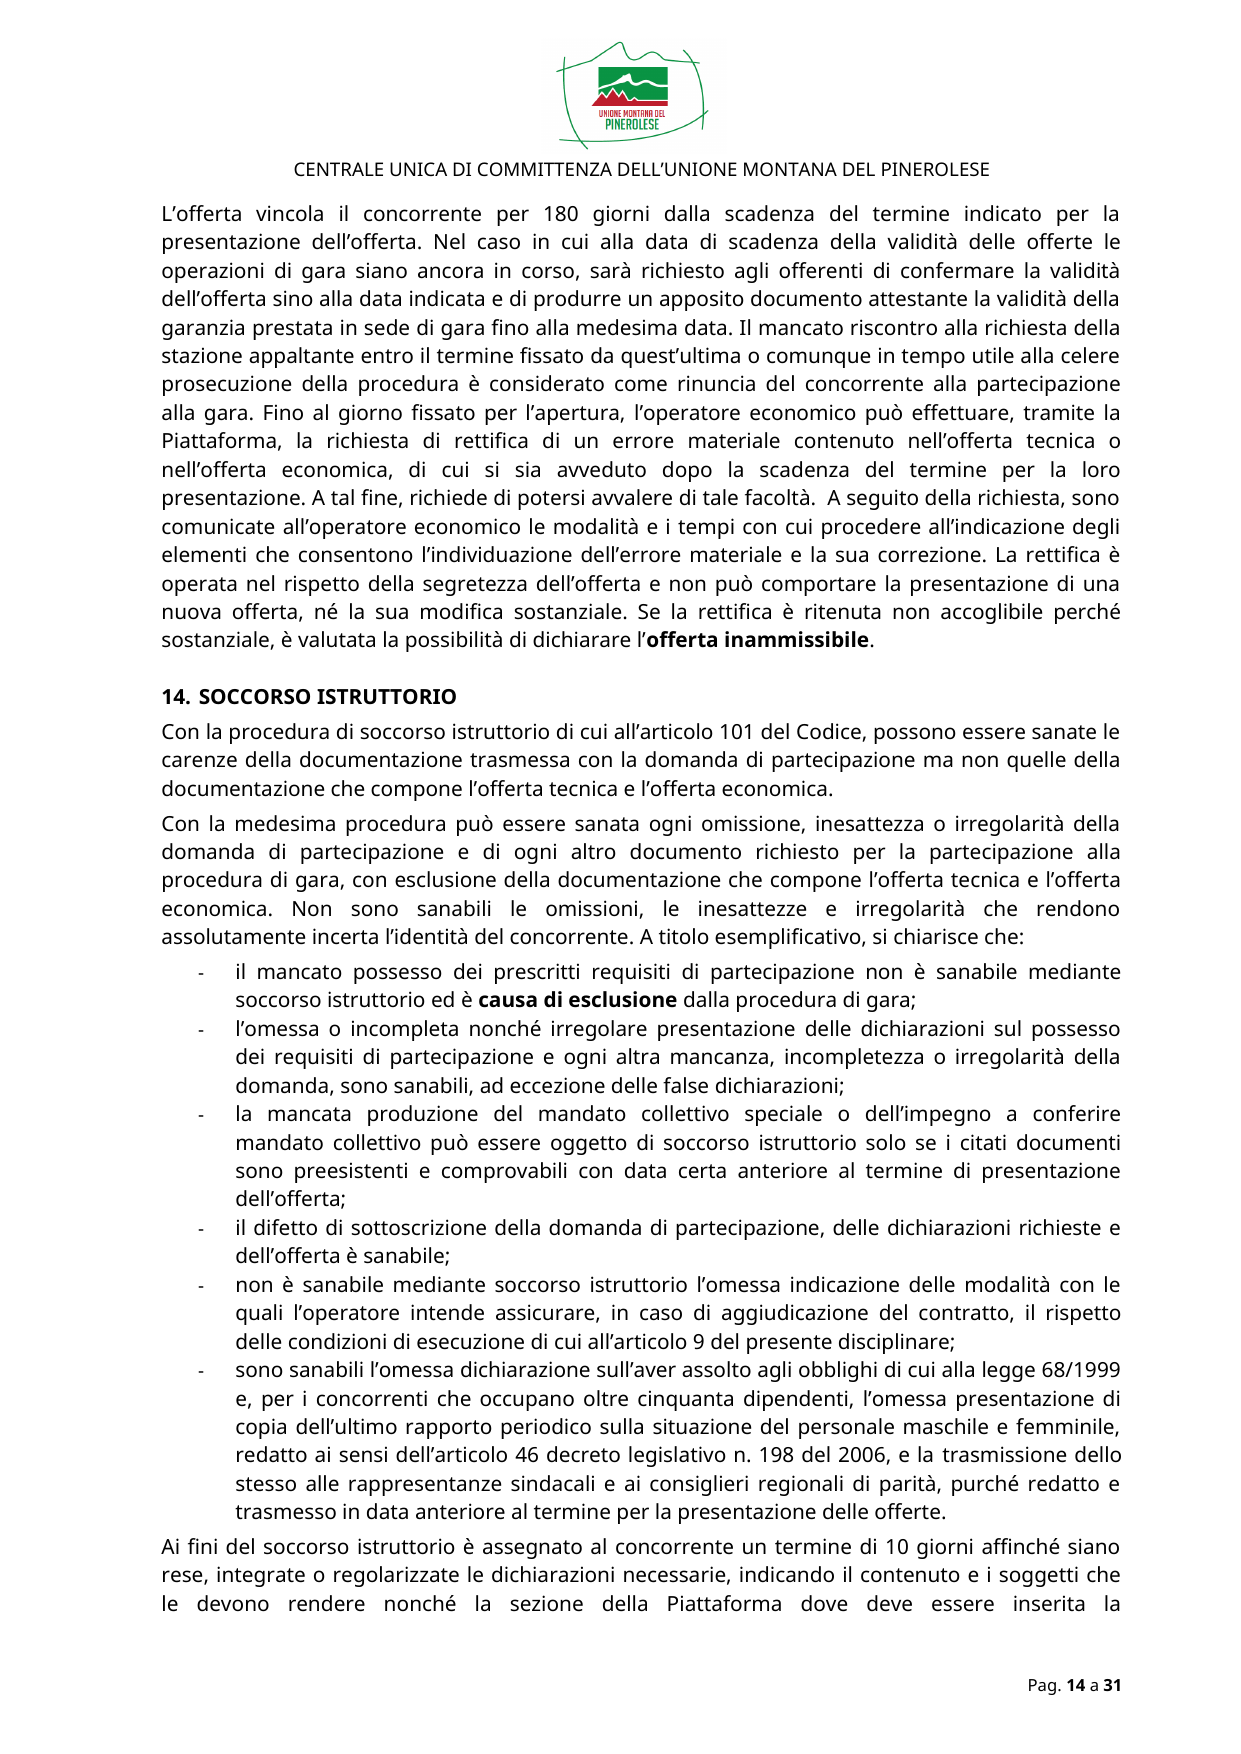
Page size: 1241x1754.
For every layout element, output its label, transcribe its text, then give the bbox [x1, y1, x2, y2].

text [161, 1532, 1122, 1617]
text Con la procedura di soccorso istruttorio di cui all’articolo 101 del Codice, possono essere sanate le carenze della documentazione trasmessa con la domanda di partecipazione ma non quelle della documentazione che compone l’offerta tecnica e l’offerta economica. [161, 717, 1122, 802]
list il mancato possesso dei prescritti requisiti di partecipazione non è sanabile mediante soccorso istruttorio ed è causa di esclusione dalla procedura di gara; [198, 957, 1122, 1014]
list la mancata produzione del mandato collettivo speciale o dell’impegno a conferire mandato collettivo può essere oggetto di soccorso istruttorio solo se i citati documenti sono preesistenti e comprovabili con data certa anteriore al termine di presentazione dell’offerta; [198, 1099, 1122, 1213]
list l’omessa o incompleta nonché irregolare presentazione delle dichiarazioni sul possesso dei requisiti di partecipazione e ogni altra mancanza, incompletezza o irregolarità della domanda, sono sanabili, ad eccezione delle false dichiarazioni; [198, 1014, 1122, 1099]
list sono sanabili l’omessa dichiarazione sull’aver assolto agli obblighi di cui alla legge 68/1999 e, per i concorrenti che occupano oltre cinquanta dipendenti, l’omessa presentazione di copia dell’ultimo rapporto periodico sulla situazione del personale maschile e femminile, redatto ai sensi dell’articolo 46 decreto legislativo n. 198 del 2006, e la trasmissione dello stesso alle rappresentanze sindacali e ai consiglieri regionali di parità, purché redatto e trasmesso in data anteriore al termine per la presentazione delle offerte. [198, 1355, 1122, 1526]
text L’offerta vincola il concorrente per 180 giorni dalla scadenza del termine indicato per la presentazione dell’offerta. Nel caso in cui alla data di scadenza della validità delle offerte le operazioni di gara siano ancora in corso, sarà richiesto agli offerenti di confermare la validità dell’offerta sino alla data indicata e di produrre un apposito documento attestante la validità della garanzia prestata in sede di gara fino alla medesima data. Il mancato riscontro alla richiesta della stazione appaltante entro il termine fissato da quest’ultima o comunque in tempo utile alla celere prosecuzione della procedura è considerato come rinuncia del concorrente alla partecipazione alla gara. Fino al giorno fissato per l’apertura, l’operatore economico può effettuare, tramite la Piattaforma, la richiesta di rettifica di un errore materiale contenuto nell’offerta tecnica o nell’offerta economica, di cui si sia avveduto dopo la scadenza del termine per la loro presentazione. A tal fine, richiede di potersi avvalere di tale facoltà. A seguito della richiesta, sono comunicate all’operatore economico le modalità e i tempi con cui procedere all’indicazione degli elementi che consentono l’individuazione dell’errore materiale e la sua correzione. La rettifica è operata nel rispetto della segretezza dell’offerta e non può comportare la presentazione di una nuova offerta, né la sua modifica sostanziale. Se la rettifica è ritenuta non accoglibile perché sostanziale, è valutata la possibilità di dichiarare l’offerta inammissibile. [161, 199, 1122, 654]
list il difetto di sottoscrizione della domanda di partecipazione, delle dichiarazioni richieste e dell’offerta è sanabile; [198, 1213, 1122, 1270]
text Con la medesima procedura può essere sanata ogni omissione, inesattezza o irregolarità della domanda di partecipazione e di ogni altro documento richiesto per la partecipazione alla procedura di gara, con esclusione della documentazione che compone l’offerta tecnica e l’offerta economica. Non sono sanabili le omissioni, le inesattezze e irregolarità che rendono assolutamente incerta l’identità del concorrente. A titolo esemplificativo, si chiarisce che: [161, 809, 1122, 951]
list non è sanabile mediante soccorso istruttorio l’omessa indicazione delle modalità con le quali l’operatore intende assicurare, in caso di aggiudicazione del contratto, il rispetto delle condizioni di esecuzione di cui all’articolo 9 del presente disciplinare; [198, 1270, 1122, 1355]
subtitle SOCCORSO ISTRUTTORIO [161, 682, 1122, 711]
